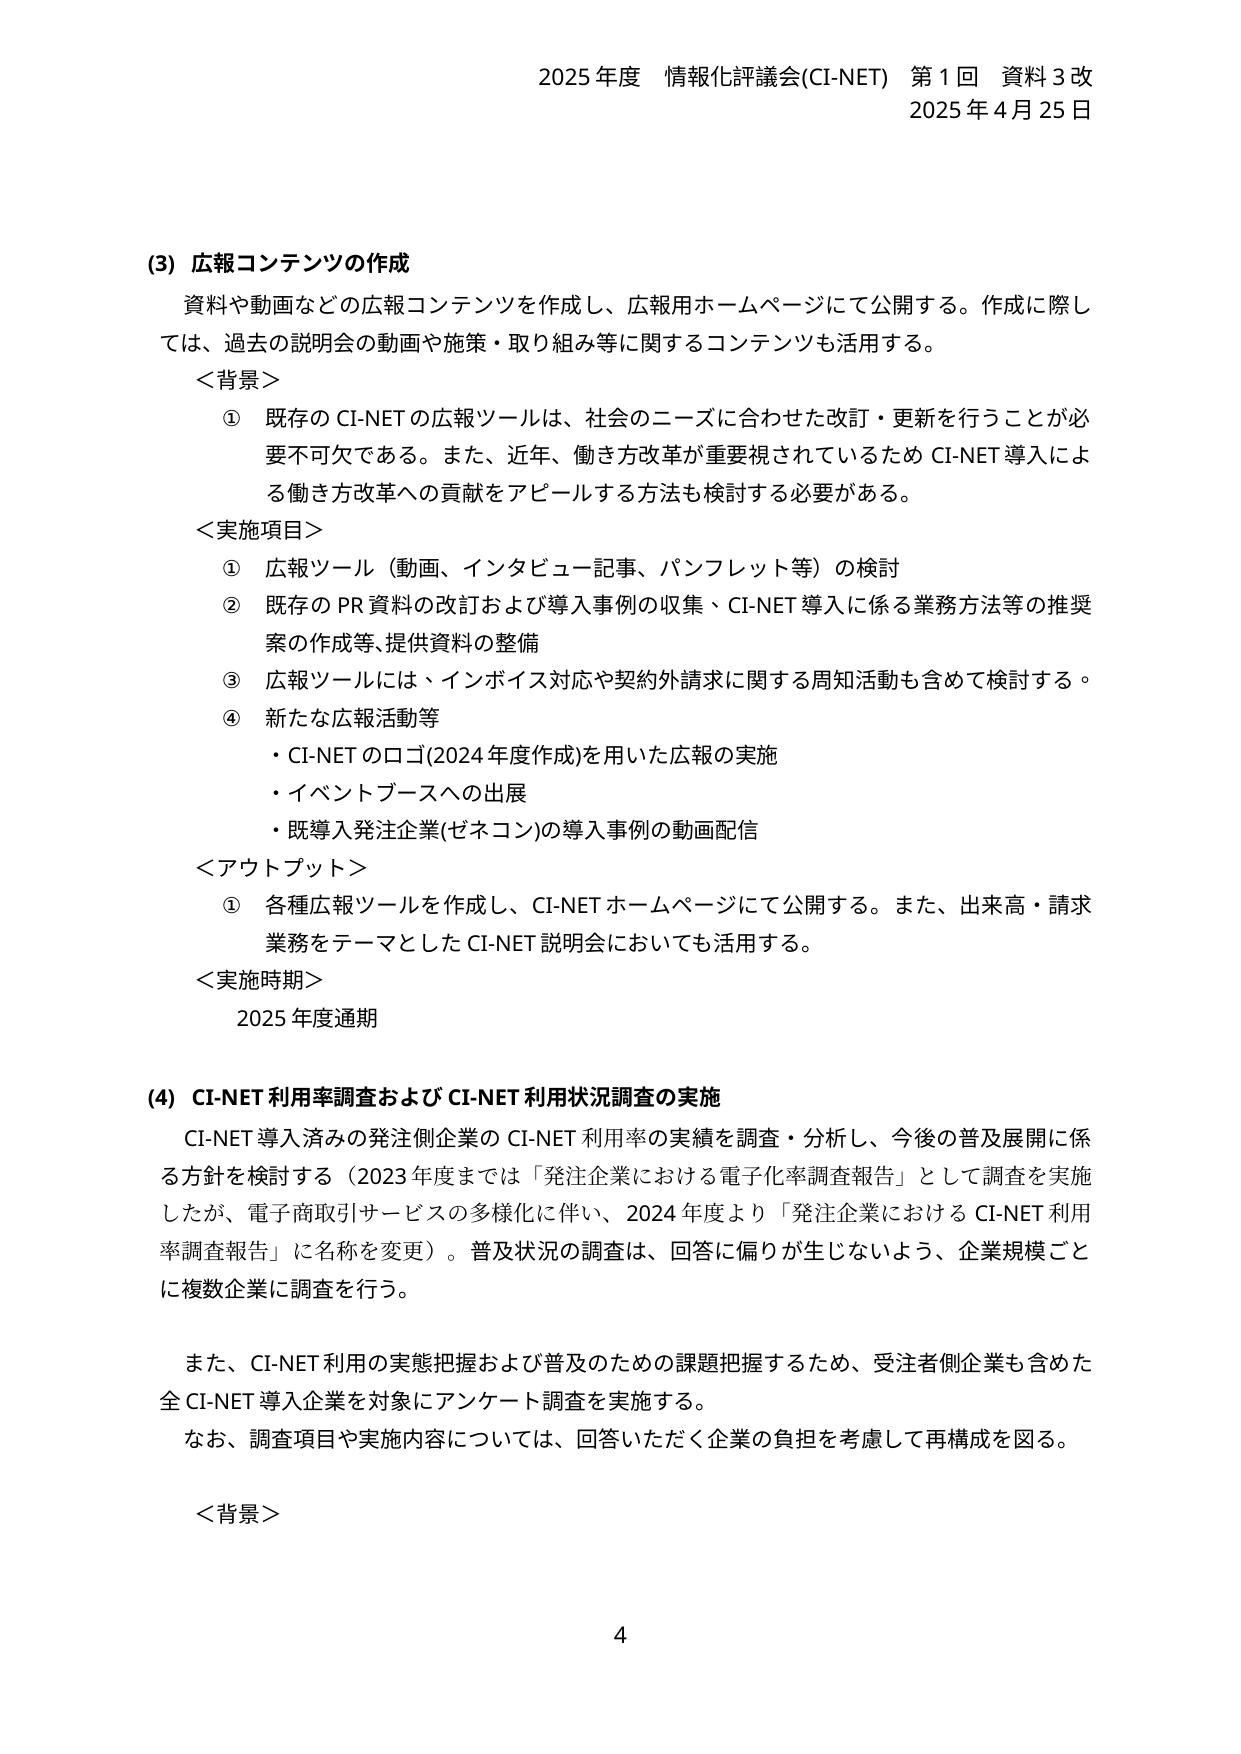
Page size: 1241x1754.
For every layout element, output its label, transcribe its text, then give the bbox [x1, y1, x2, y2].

list 広報ツール（動画、インタビュー記事、パンフレット等）の検討 [222, 548, 1092, 585]
list 広報ツールには、インボイス対応や契約外請求に関する周知活動も含めて検討する。 [222, 660, 1092, 698]
text ＜実施時期＞ [169, 960, 1092, 998]
subtitle 広報コンテンツの作成 [148, 244, 1092, 281]
list 各種広報ツールを作成し、CI-NETホームページにて公開する。また、出来高・請求業務をテーマとしたCI-NET説明会においても活用する。 [222, 885, 1092, 960]
text CI-NET導入済みの発注側企業のCI-NET利用率の実績を調査・分析し、今後の普及展開に係る方針を検討する（2023年度までは「発注企業における電子化率調査報告」として調査を実施したが、電子商取引サービスの多様化に伴い、2024年度より「発注企業におけるCI-NET利用率調査報告」に名称を変更）。普及状況の調査は、回答に偏りが生じないよう、企業規模ごとに複数企業に調査を行う。 [159, 1119, 1092, 1306]
list 2025年度通期 [236, 998, 1092, 1035]
text ＜実施項目＞ [169, 510, 1092, 548]
text ＜アウトプット＞ [169, 848, 1092, 885]
list 既存のCI-NETの広報ツールは、社会のニーズに合わせた改訂・更新を行うことが必要不可欠である。また、近年、働き方改革が重要視されているためCI-NET導入による働き方改革への貢献をアピールする方法も検討する必要がある。 [222, 398, 1092, 510]
text ・既導入発注企業(ゼネコン)の導入事例の動画配信 [265, 810, 1092, 848]
list 新たな広報活動等 [222, 698, 1092, 735]
subtitle CI-NET利用率調査およびCI-NET利用状況調査の実施 [148, 1077, 1092, 1114]
text ＜背景＞ [169, 1494, 1092, 1531]
text ・イベントブースへの出展 [265, 773, 1092, 810]
text ・CI-NETのロゴ(2024年度作成)を用いた広報の実施 [265, 735, 1092, 773]
text なお、調査項目や実施内容については、回答いただく企業の負担を考慮して再構成を図る。 [159, 1419, 1092, 1456]
text また、CI-NET利用の実態把握および普及のための課題把握するため、受注者側企業も含めた全CI-NET導入企業を対象にアンケート調査を実施する。 [159, 1344, 1092, 1419]
text ＜背景＞ [169, 360, 1092, 398]
list 既存のPR資料の改訂および導入事例の収集、CI-NET導入に係る業務方法等の推奨案の作成等､提供資料の整備 [222, 585, 1092, 660]
text 資料や動画などの広報コンテンツを作成し、広報用ホームページにて公開する。作成に際しては、過去の説明会の動画や施策・取り組み等に関するコンテンツも活用する。 [159, 285, 1092, 360]
